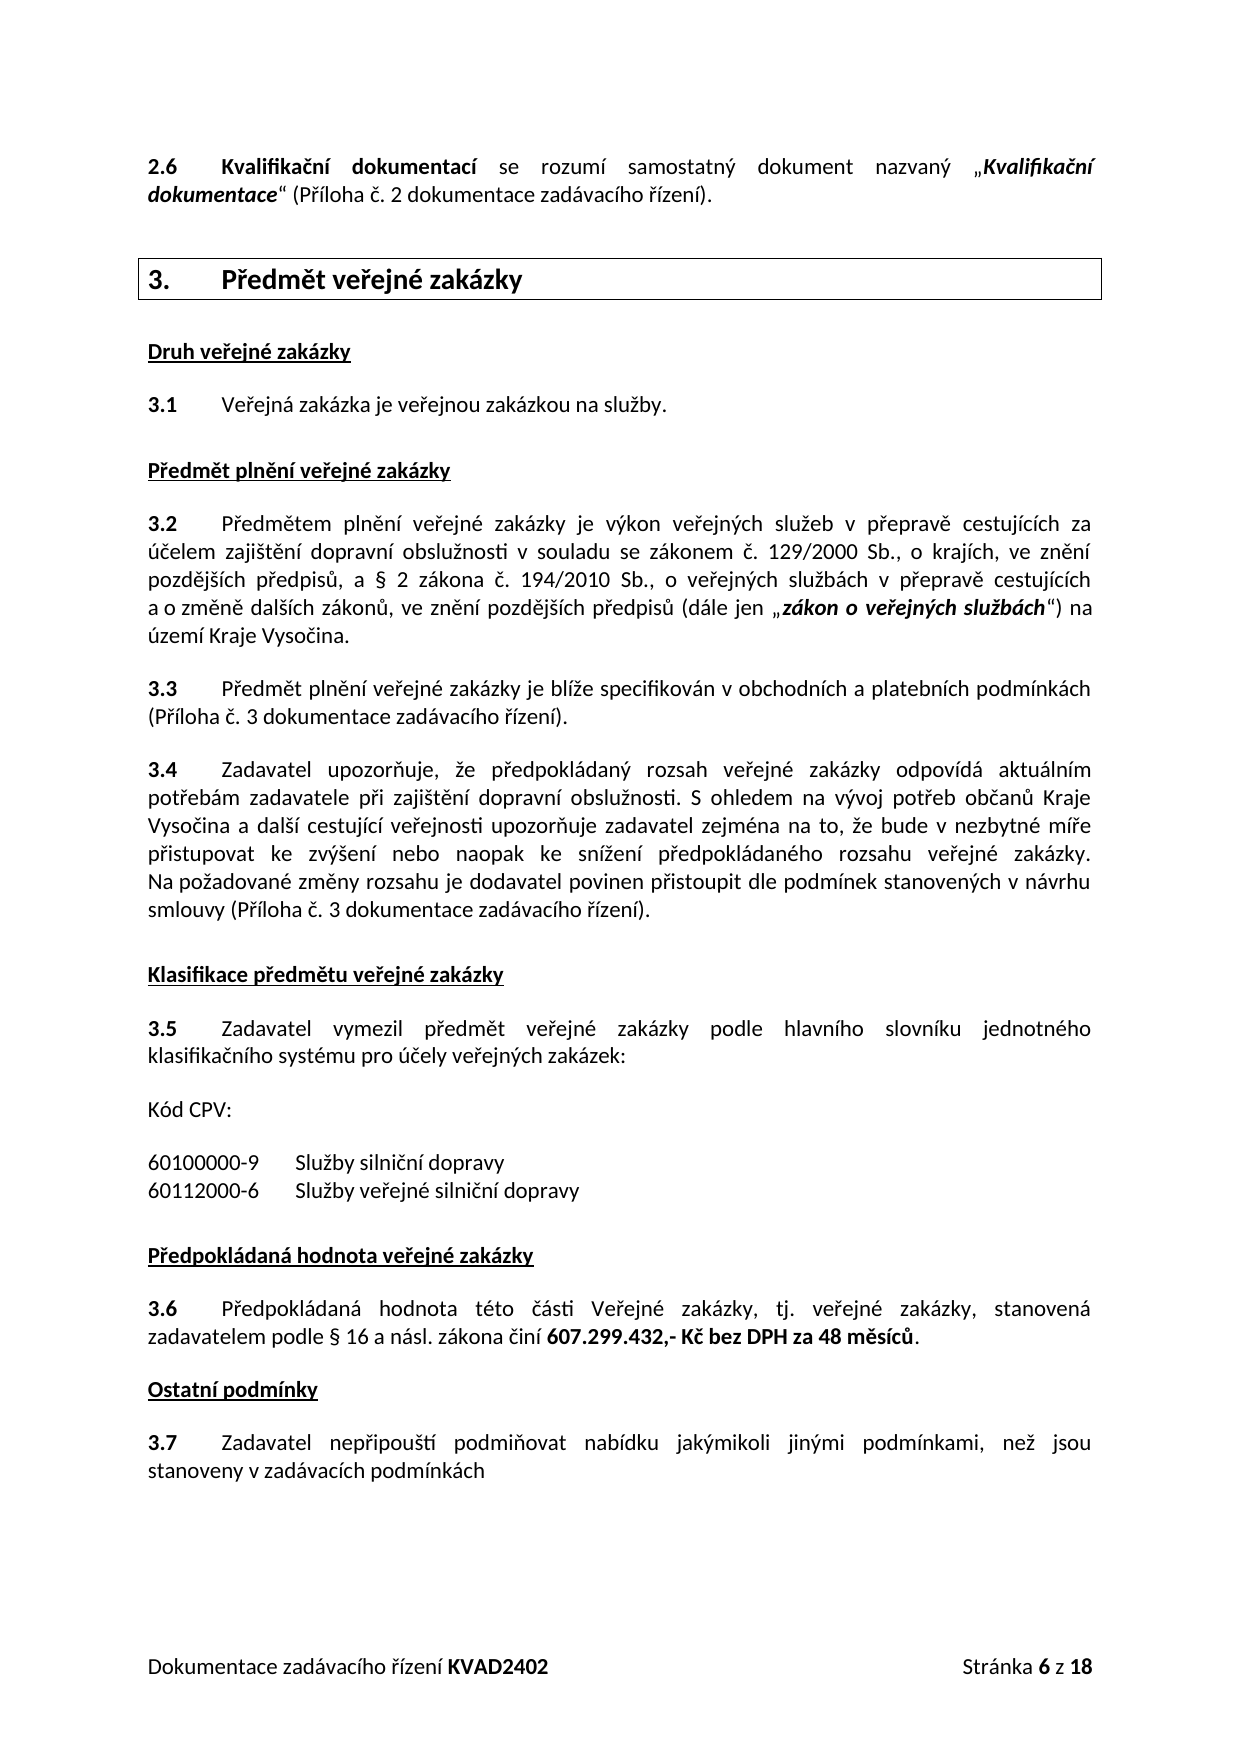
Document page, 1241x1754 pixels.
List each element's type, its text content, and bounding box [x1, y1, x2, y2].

text Kód CPV: [148, 1095, 1093, 1123]
text Kvalifikační dokumentací se rozumí samostatný dokument nazvaný „Kvalifikační dokumentace“ (Příloha č. 2 dokumentace zadávacího řízení). [148, 152, 1093, 208]
text Zadavatel vymezil předmět veřejné zakázky podle hlavního slovníku jednotného klasifikačního systému pro účely veřejných zakázek: [148, 1014, 1093, 1070]
text 60112000-6 Služby veřejné silniční dopravy [148, 1176, 1093, 1204]
text Předmět veřejné zakázky [139, 259, 1101, 299]
list Ostatní podmínky [148, 1375, 1093, 1403]
text Předpokládaná hodnota této části Veřejné zakázky, tj. veřejné zakázky, stanovená zadavatelem podle § 16 a násl. zákona činí 607.299.432,- Kč bez DPH za 48 měsíců. [148, 1294, 1093, 1350]
text Předpokládaná hodnota veřejné zakázky [148, 1241, 1093, 1269]
text Klasifikace předmětu veřejné zakázky [148, 961, 1093, 989]
text Veřejná zakázka je veřejnou zakázkou na služby. [148, 390, 1093, 418]
text 60100000-9 Služby silniční dopravy [148, 1148, 1093, 1176]
text Druh veřejné zakázky [148, 337, 1093, 365]
text Předmětem plnění veřejné zakázky je výkon veřejných služeb v přepravě cestujících za účelem zajištění dopravní obslužnosti v souladu se zákonem č. 129/2000 Sb., o krajích, ve znění pozdějších předpisů, a § 2 zákona č. 194/2010 Sb., o veřejných službách v přepravě cestujících a o změně dalších zákonů, ve znění pozdějších předpisů (dále jen „zákon o veřejných službách“) na území Kraje Vysočina. [148, 509, 1093, 649]
text Předmět plnění veřejné zakázky je blíže specifikován v obchodních a platebních podmínkách (Příloha č. 3 dokumentace zadávacího řízení). [148, 674, 1093, 730]
text Předmět plnění veřejné zakázky [148, 456, 1093, 484]
text Zadavatel upozorňuje, že předpokládaný rozsah veřejné zakázky odpovídá aktuálním potřebám zadavatele při zajištění dopravní obslužnosti. S ohledem na vývoj potřeb občanů Kraje Vysočina a další cestující veřejnosti upozorňuje zadavatel zejména na to, že bude v nezbytné míře přistupovat ke zvýšení nebo naopak ke snížení předpokládaného rozsahu veřejné zakázky. Na požadované změny rozsahu je dodavatel povinen přistoupit dle podmínek stanovených v návrhu smlouvy (Příloha č. 3 dokumentace zadávacího řízení). [148, 755, 1093, 923]
text Zadavatel nepřipouští podmiňovat nabídku jakýmikoli jinými podmínkami, než jsou stanoveny v zadávacích podmínkách [148, 1428, 1093, 1484]
